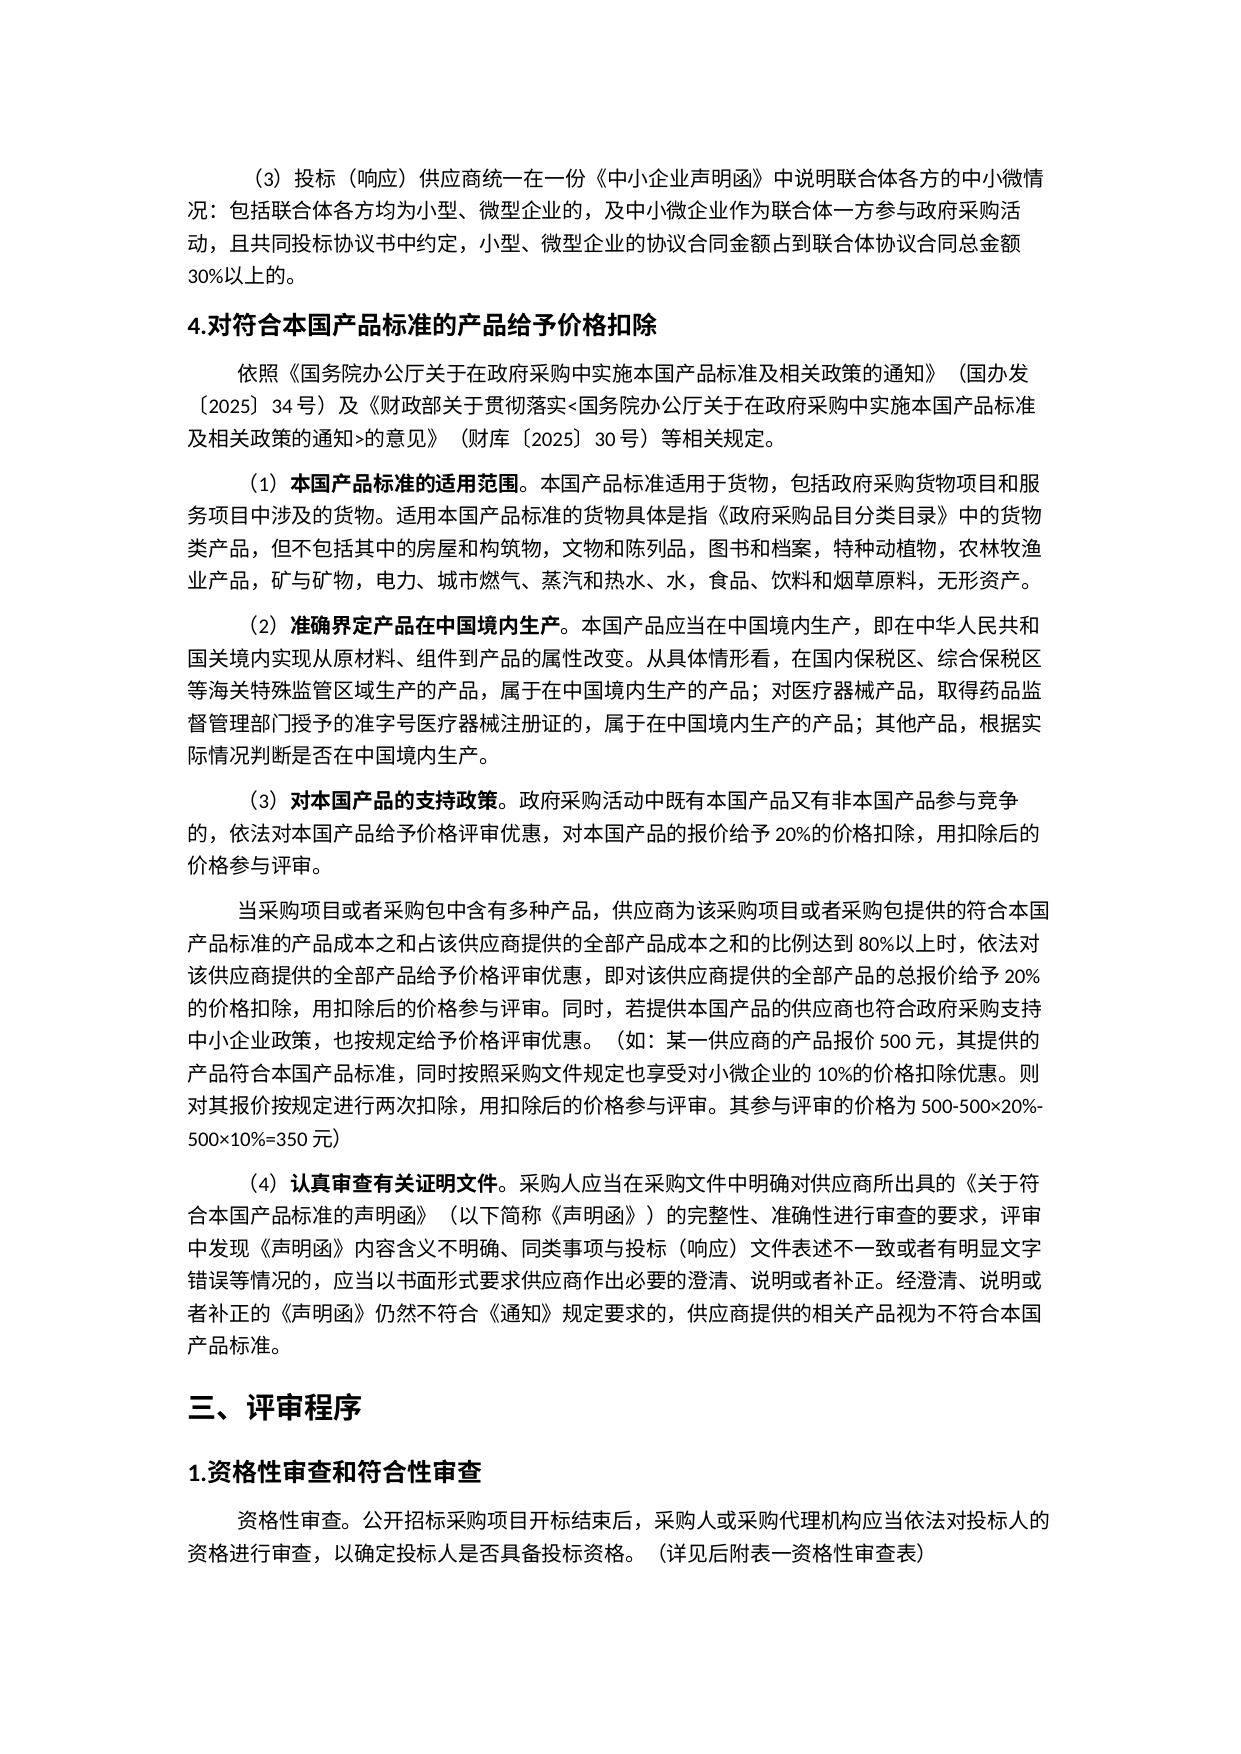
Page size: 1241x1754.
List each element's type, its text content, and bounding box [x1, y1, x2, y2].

text 当采购项目或者采购包中含有多种产品，供应商为该采购项目或者采购包提供的符合本国产品标准的产品成本之和占该供应商提供的全部产品成本之和的比例达到80%以上时，依法对该供应商提供的全部产品给予价格评审优惠，即对该供应商提供的全部产品的总报价给予20%的价格扣除，用扣除后的价格参与评审。同时，若提供本国产品的供应商也符合政府采购支持中小企业政策，也按规定给予价格评审优惠。（如：某一供应商的产品报价500元，其提供的产品符合本国产品标准，同时按照采购文件规定也享受对小微企业的10%的价格扣除优惠。则对其报价按规定进行两次扣除，用扣除后的价格参与评审。其参与评审的价格为500-500×20%-500×10%=350元） [187, 894, 1053, 1154]
text 三、评审程序 [187, 1374, 1053, 1439]
text 依照《国务院办公厅关于在政府采购中实施本国产品标准及相关政策的通知》（国办发〔2025〕34号）及《财政部关于贯彻落实<国务院办公厅关于在政府采购中实施本国产品标准及相关政策的通知>的意见》（财库〔2025〕30号）等相关规定。 [187, 357, 1053, 454]
text （3）投标（响应）供应商统一在一份《中小企业声明函》中说明联合体各方的中小微情况：包括联合体各方均为小型、微型企业的，及中小微企业作为联合体一方参与政府采购活动，且共同投标协议书中约定，小型、微型企业的协议合同金额占到联合体协议合同总金额30%以上的。 [187, 162, 1053, 292]
text （3）对本国产品的支持政策。政府采购活动中既有本国产品又有非本国产品参与竞争的，依法对本国产品给予价格评审优惠，对本国产品的报价给予20%的价格扣除，用扣除后的价格参与评审。 [187, 784, 1053, 882]
text （4）认真审查有关证明文件。采购人应当在采购文件中明确对供应商所出具的《关于符合本国产品标准的声明函》（以下简称《声明函》）的完整性、准确性进行审查的要求，评审中发现《声明函》内容含义不明确、同类事项与投标（响应）文件表述不一致或者有明显文字错误等情况的，应当以书面形式要求供应商作出必要的澄清、说明或者补正。经澄清、说明或者补正的《声明函》仍然不符合《通知》规定要求的，供应商提供的相关产品视为不符合本国产品标准。 [187, 1167, 1053, 1362]
text 资格性审查。公开招标采购项目开标结束后，采购人或采购代理机构应当依法对投标人的资格进行审查，以确定投标人是否具备投标资格。（详见后附表一资格性审查表） [187, 1504, 1053, 1569]
text 1.资格性审查和符合性审查 [187, 1439, 1053, 1504]
text （2）准确界定产品在中国境内生产。本国产品应当在中国境内生产，即在中华人民共和国关境内实现从原材料、组件到产品的属性改变。从具体情形看，在国内保税区、综合保税区等海关特殊监管区域生产的产品，属于在中国境内生产的产品；对医疗器械产品，取得药品监督管理部门授予的准字号医疗器械注册证的，属于在中国境内生产的产品；其他产品，根据实际情况判断是否在中国境内生产。 [187, 609, 1053, 772]
text （1）本国产品标准的适用范围。本国产品标准适用于货物，包括政府采购货物项目和服务项目中涉及的货物。适用本国产品标准的货物具体是指《政府采购品目分类目录》中的货物类产品，但不包括其中的房屋和构筑物，文物和陈列品，图书和档案，特种动植物，农林牧渔业产品，矿与矿物，电力、城市燃气、蒸汽和热水、水，食品、饮料和烟草原料，无形资产。 [187, 467, 1053, 597]
text 4.对符合本国产品标准的产品给予价格扣除 [187, 292, 1053, 357]
